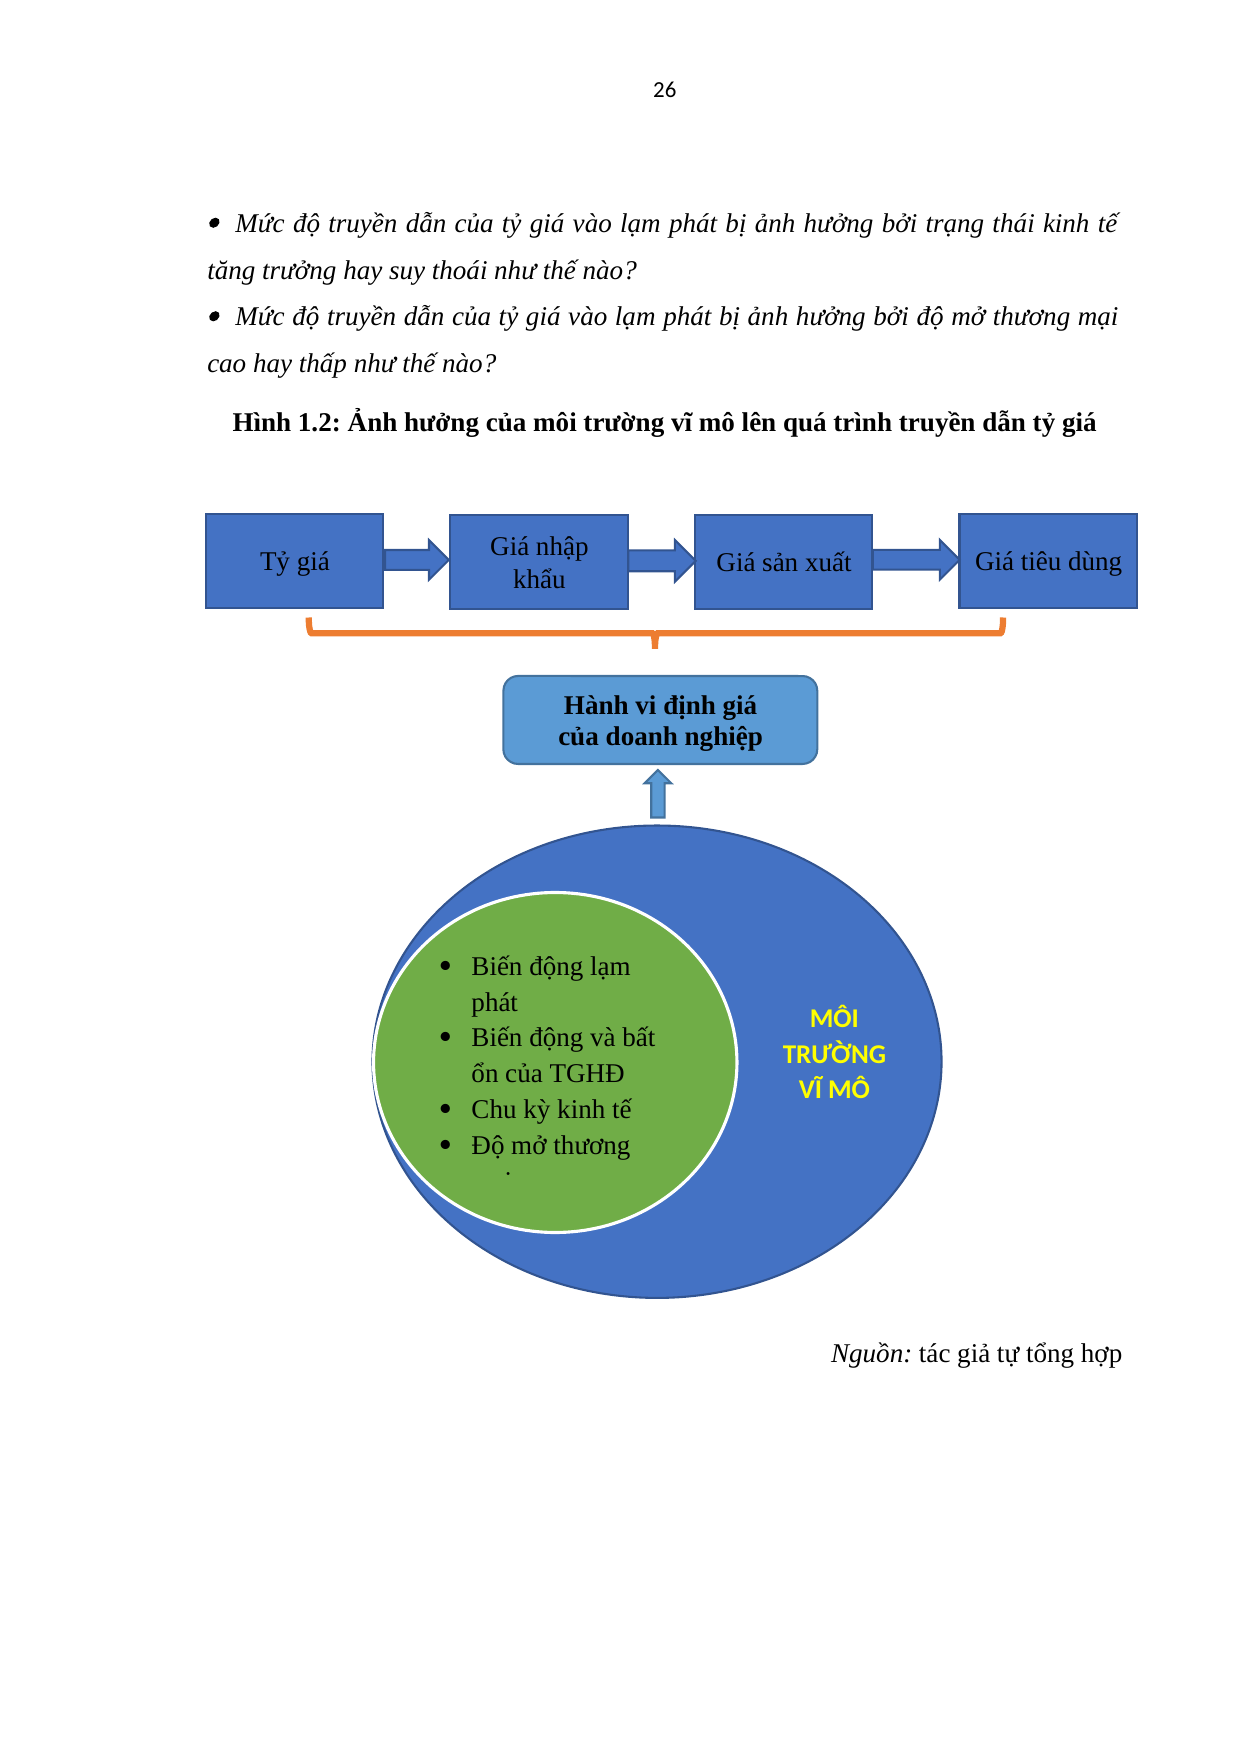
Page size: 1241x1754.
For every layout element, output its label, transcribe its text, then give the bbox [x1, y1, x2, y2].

text Nguồn: tác giả tự tổng hợp [207, 563, 1122, 1369]
text Hình 1.2: Ảnh hưởng của môi trường vĩ mô lên quá trình truyền dẫn tỷ giá [207, 406, 1122, 437]
list Mức độ truyền dẫn của tỷ giá vào lạm phát bị ảnh hưởng bởi trạng thái kinh tế tăng trưởng hay suy thoái như thế nào? [207, 207, 1122, 285]
text Nguồn: tác giả tự tổng hợp [207, 510, 1122, 557]
list Mức độ truyền dẫn của tỷ giá vào lạm phát bị ảnh hưởng bởi độ mở thương mại cao hay thấp như thế nào? [207, 300, 1122, 378]
